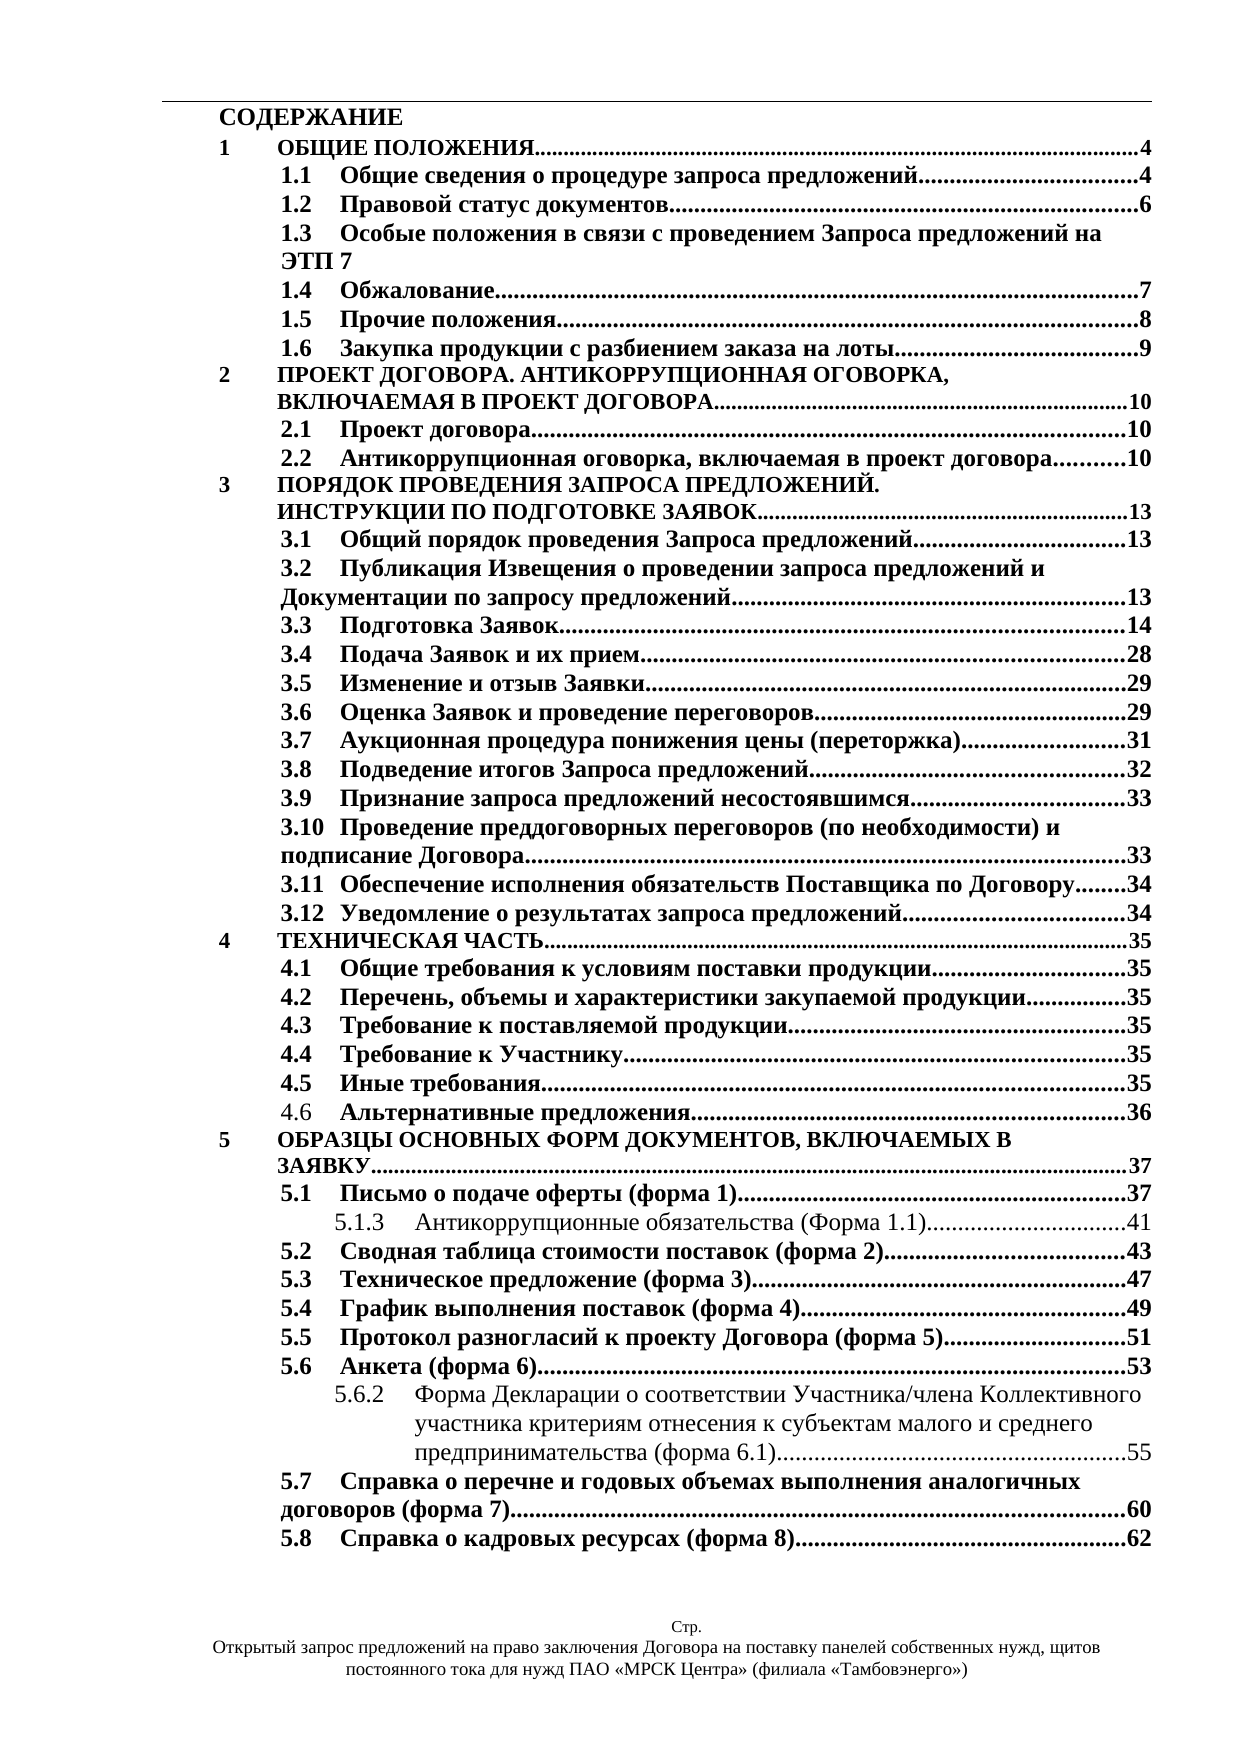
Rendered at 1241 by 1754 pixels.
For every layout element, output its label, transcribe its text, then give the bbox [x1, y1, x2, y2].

text 1.1 Общие сведения о процедуре запроса предложений 4 [280, 160, 1133, 189]
text 3.3 Подготовка Заявок 14 [280, 611, 1133, 639]
text 5.1 Письмо о подаче оферты (форма 1) 37 [280, 1178, 1133, 1207]
text 5 Образцы основных форм документов, включаемых в Заявку 37 [218, 1126, 1033, 1178]
text 5.6 Анкета (форма 6) 53 [280, 1351, 1133, 1379]
text 2.2 Антикоррупционная оговорка, включаемая в проект договора 10 [280, 443, 1133, 472]
text 3.7 Аукционная процедура понижения цены (переторжка) 31 [280, 726, 1133, 754]
text 3.5 Изменение и отзыв Заявки 29 [280, 668, 1133, 697]
text 5.3 Техническое предложение (форма 3) 47 [280, 1264, 1133, 1293]
text 2 Проект Договора. Антикоррупционная оговорка, включаемая в проект договора 10 [218, 361, 1033, 414]
text 5.4 График выполнения поставок (форма 4) 49 [280, 1293, 1133, 1322]
text 5.5 Протокол разногласий к проекту Договора (форма 5) 51 [280, 1322, 1133, 1351]
text 4.4 Требование к Участнику. 35 [280, 1039, 1133, 1068]
text 4 Техническая часть 35 [218, 927, 1033, 953]
text 3.2 Публикация Извещения о проведении запроса предложений и Документации по запросу предложений 13 [280, 553, 1133, 611]
text 5.6.2 Форма Декларации о соответствии Участника/члена Коллективного участника критериям отнесения к субъектам малого и среднего предпринимательства (форма 6.1) 55 [334, 1379, 1144, 1466]
text 3.1 Общий порядок проведения Запроса предложений 13 [280, 524, 1133, 553]
text 5.2 Сводная таблица стоимости поставок (форма 2) 43 [280, 1236, 1133, 1264]
text 3.10 Проведение преддоговорных переговоров (по необходимости) и подписание Договора 33 [280, 812, 1133, 869]
text 4.3 Требование к поставляемой продукции 35 [280, 1011, 1133, 1039]
text 1 Общие положения 4 [218, 134, 1033, 160]
text 3.4 Подача Заявок и их прием 28 [280, 639, 1133, 668]
text 4.2 Перечень, объемы и характеристики закупаемой продукции 35 [280, 982, 1133, 1011]
text 3.8 Подведение итогов Запроса предложений 32 [280, 754, 1133, 783]
text 3.11 Обеспечение исполнения обязательств Поставщика по Договору 34 [280, 869, 1133, 898]
text 1.4 Обжалование 7 [280, 275, 1133, 304]
text 5.1.3 Антикоррупционные обязательства (Форма 1.1). 41 [334, 1207, 1144, 1236]
text 4.5 Иные требования 35 [280, 1068, 1133, 1097]
text 2.1 Проект договора 10 [280, 414, 1133, 443]
text 3.9 Признание запроса предложений несостоявшимся 33 [280, 783, 1133, 812]
text СОДЕРЖАНИЕ [218, 102, 938, 131]
text 4.1 Общие требования к условиям поставки продукции 35 [280, 953, 1133, 982]
text 5.7 Справка о перечне и годовых объемах выполнения аналогичных договоров (форма 7) 60 [280, 1466, 1133, 1523]
text 3.12 Уведомление о результатах запроса предложений 34 [280, 898, 1133, 927]
text 3 Порядок проведения Запроса предложений. Инструкции по подготовке Заявок 13 [218, 472, 1033, 524]
text 1.6 Закупка продукции с разбиением заказа на лоты 9 [280, 333, 1133, 361]
text 1.3 Особые положения в связи с проведением Запроса предложений на ЭТП 7 [280, 218, 1133, 275]
text 4.6 Альтернативные предложения 36 [280, 1097, 1133, 1126]
text 3.6 Оценка Заявок и проведение переговоров 29 [280, 697, 1133, 726]
text 5.8 Справка о кадровых ресурсах (форма 8) 62 [280, 1523, 1133, 1552]
text 1.5 Прочие положения 8 [280, 304, 1133, 333]
text 1.2 Правовой статус документов 6 [280, 189, 1133, 218]
